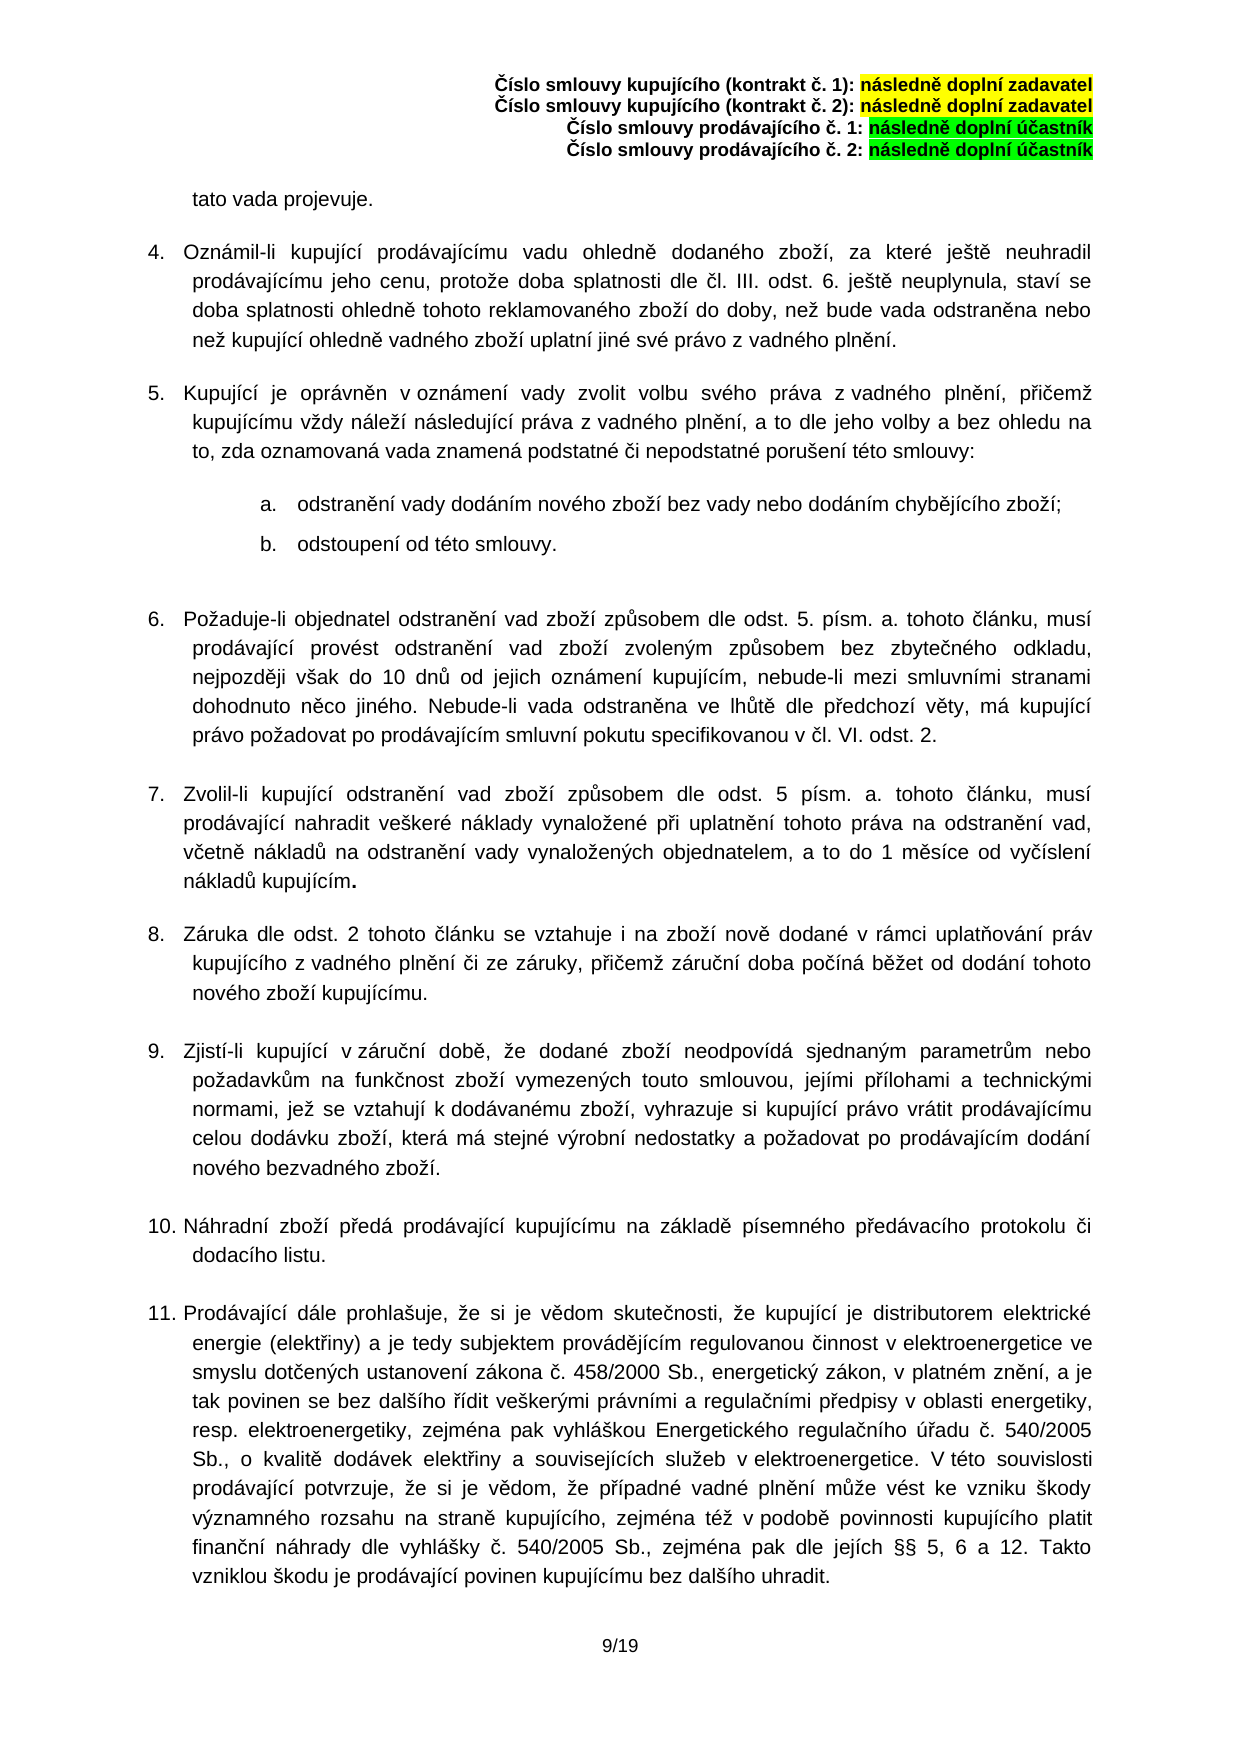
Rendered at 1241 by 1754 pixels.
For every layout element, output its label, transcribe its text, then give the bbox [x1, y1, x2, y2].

list Požaduje-li objednatel odstranění vad zboží způsobem dle odst. 5. písm. a. tohoto článku, musí prodávající provést odstranění vad zboží zvoleným způsobem bez zbytečného odkladu, nejpozději však do 10 dnů od jejich oznámení kupujícím, nebude-li mezi smluvními stranami dohodnuto něco jiného. Nebude-li vada odstraněna ve lhůtě dle předchozí věty, má kupující právo požadovat po prodávajícím smluvní pokutu specifikovanou v čl. VI. odst. 2. [148, 601, 1093, 747]
list Záruka dle odst. 2 tohoto článku se vztahuje i na zboží nově dodané v rámci uplatňování práv kupujícího z vadného plnění či ze záruky, přičemž záruční doba počíná běžet od dodání tohoto nového zboží kupujícímu. [148, 917, 1093, 1004]
list odstoupení od této smlouvy. [260, 532, 1093, 556]
list odstranění vady dodáním nového zboží bez vady nebo dodáním chybějícího zboží; [260, 492, 1093, 516]
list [148, 182, 1093, 211]
list Zjistí-li kupující v záruční době, že dodané zboží neodpovídá sjednaným parametrům nebo požadavkům na funkčnost zboží vymezených touto smlouvou, jejími přílohami a technickými normami, jež se vztahují k dodávanému zboží, vyhrazuje si kupující právo vrátit prodávajícímu celou dodávku zboží, která má stejné výrobní nedostatky a požadovat po prodávajícím dodání nového bezvadného zboží. [148, 1033, 1093, 1179]
list Náhradní zboží předá prodávající kupujícímu na základě písemného předávacího protokolu či dodacího listu. [148, 1208, 1093, 1267]
list Kupující je oprávněn v oznámení vady zvolit volbu svého práva z vadného plnění, přičemž kupujícímu vždy náleží následující práva z vadného plnění, a to dle jeho volby a bez ohledu na to, zda oznamovaná vada znamená podstatné či nepodstatné porušení této smlouvy: [148, 375, 1093, 463]
list Zvolil-li kupující odstranění vad zboží způsobem dle odst. 5 písm. a. tohoto článku, musí prodávající nahradit veškeré náklady vynaložené při uplatnění tohoto práva na odstranění vad, včetně nákladů na odstranění vady vynaložených objednatelem, a to do 1 měsíce od vyčíslení nákladů kupujícím. [148, 776, 1093, 893]
list Prodávající dále prohlašuje, že si je vědom skutečnosti, že kupující je distributorem elektrické energie (elektřiny) a je tedy subjektem provádějícím regulovanou činnost v elektroenergetice ve smyslu dotčených ustanovení zákona č. 458/2000 Sb., energetický zákon, v platném znění, a je tak povinen se bez dalšího řídit veškerými právními a regulačními předpisy v oblasti energetiky, resp. elektroenergetiky, zejména pak vyhláškou Energetického regulačního úřadu č. 540/2005 Sb., o kvalitě dodávek elektřiny a souvisejících služeb v elektroenergetice. V této souvislosti prodávající potvrzuje, že si je vědom, že případné vadné plnění může vést ke vzniku škody významného rozsahu na straně kupujícího, zejména též v podobě povinnosti kupujícího platit finanční náhrady dle vyhlášky č. 540/2005 Sb., zejména pak dle jejích §§ 5, 6 a 12. Takto vzniklou škodu je prodávající povinen kupujícímu bez dalšího uhradit. [148, 1296, 1093, 1588]
list Oznámil-li kupující prodávajícímu vadu ohledně dodaného zboží, za které ještě neuhradil prodávajícímu jeho cenu, protože doba splatnosti dle čl. III. odst. 6. ještě neuplynula, staví se doba splatnosti ohledně tohoto reklamovaného zboží do doby, než bude vada odstraněna nebo než kupující ohledně vadného zboží uplatní jiné své právo z vadného plnění. [148, 235, 1093, 351]
